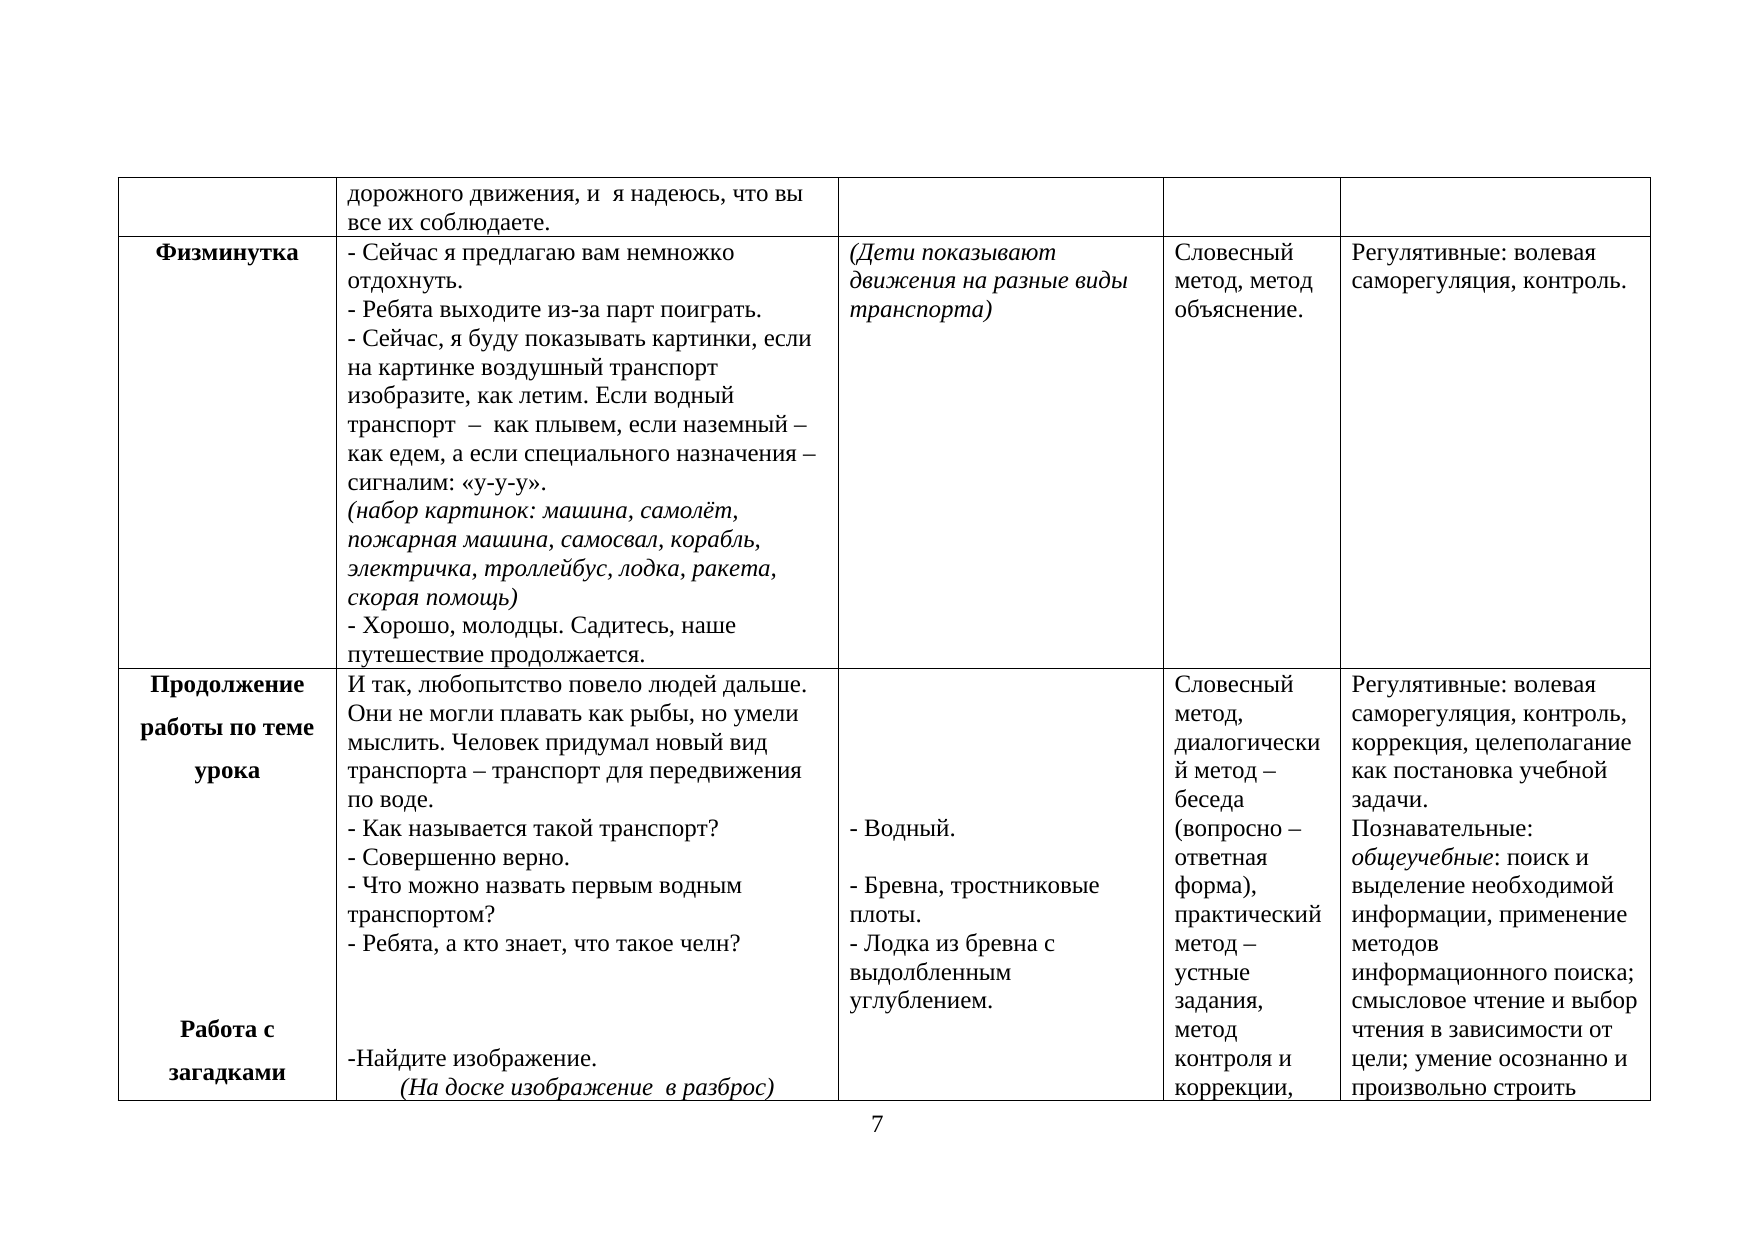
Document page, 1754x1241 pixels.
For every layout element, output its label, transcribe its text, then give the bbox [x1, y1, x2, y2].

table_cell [839, 669, 1163, 1100]
table_cell (Дети показывают движения на разные виды транспорта) [839, 237, 1163, 668]
table_cell Словесный метод, метод объяснение. [1164, 237, 1340, 668]
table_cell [119, 178, 336, 236]
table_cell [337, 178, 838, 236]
table_cell Физминутка [119, 237, 336, 668]
table_cell Регулятивные: волевая саморегуляция, контроль. [1341, 237, 1650, 668]
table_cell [119, 669, 336, 1100]
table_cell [1341, 669, 1650, 1100]
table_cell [1164, 669, 1340, 1100]
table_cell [839, 178, 1163, 236]
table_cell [337, 669, 838, 1100]
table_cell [1341, 178, 1650, 236]
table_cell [1164, 178, 1340, 236]
table_cell - Сейчас я предлагаю вам немножко отдохнуть. - Ребята выходите из-за парт поиграть. - Сейчас, я буду показывать картинки, если на картинке воздушный транспорт изобразите, как летим. Если водный транспорт – как плывем, если наземный – как едем, а если специального назначения – сигналим: «у-у-у». (набор картинок: машина, самолёт, пожарная машина, самосвал, корабль, электричка, троллейбус, лодка, ракета, скорая помощь) - Хорошо, молодцы. Садитесь, наше путешествие продолжается. [337, 237, 838, 668]
